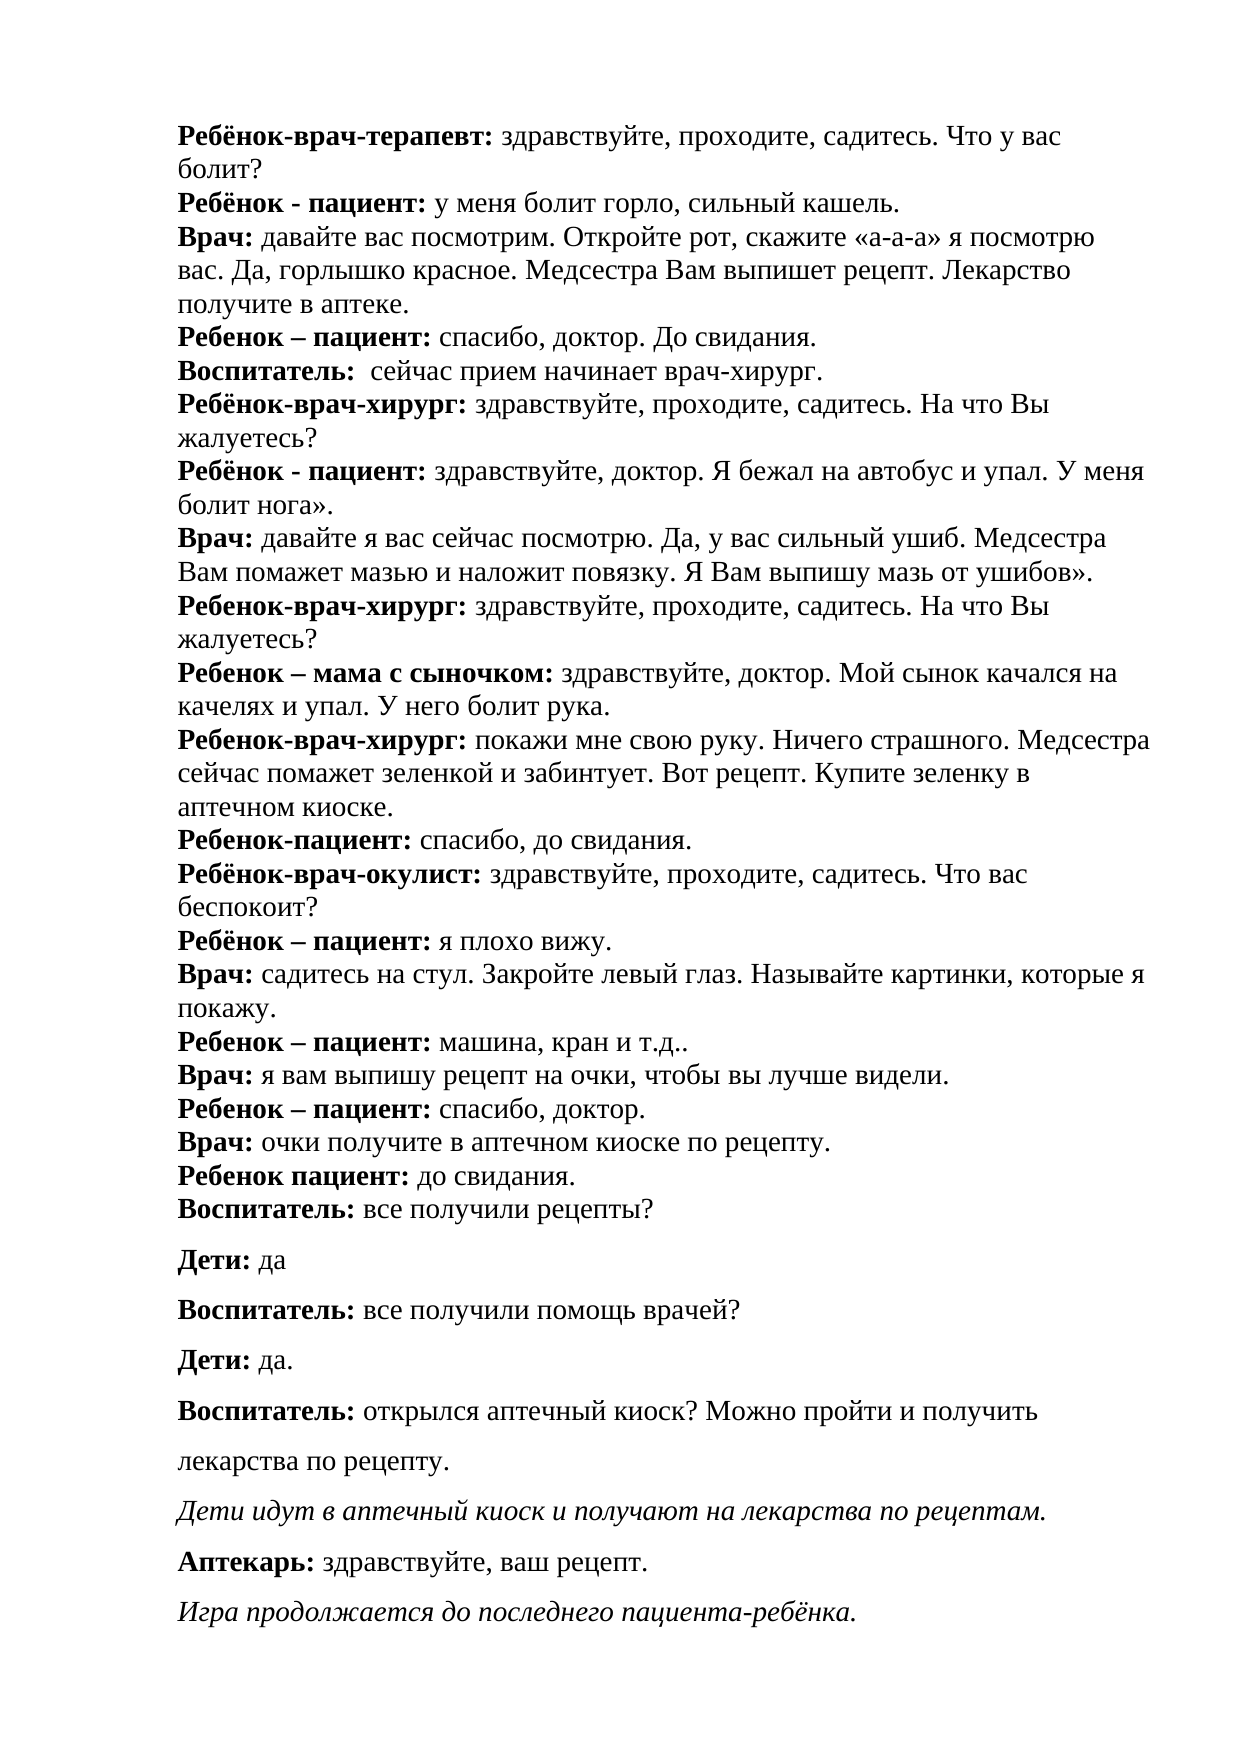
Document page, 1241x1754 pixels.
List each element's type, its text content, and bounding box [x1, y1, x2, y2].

text Ребёнок-врач-терапевт: здравствуйте, проходите, садитесь. Что у вас болит? [177, 118, 1152, 185]
text Врач: садитесь на стул. Закройте левый глаз. Называйте картинки, которые я покажу. [177, 957, 1152, 1024]
text Врач: давайте я вас сейчас посмотрю. Да, у вас сильный ушиб. Медсестра Вам помажет мазью и наложит повязку. Я Вам выпишу мазь от ушибов». [177, 521, 1152, 588]
text Ребёнок-врач-хирург: здравствуйте, проходите, садитесь. На что Вы жалуетесь? [177, 386, 1152, 453]
text Дети: да [177, 1242, 1152, 1275]
text Воспитатель: сейчас прием начинает врач-хирург. [177, 353, 1152, 386]
text Врач: очки получите в аптечном киоске по рецепту. [177, 1124, 1152, 1158]
text Ребенок – пациент: машина, кран и т.д.. [177, 1024, 1152, 1057]
text Воспитатель: открылся аптечный киоск? Можно пройти и получить лекарства по рецепту. [177, 1393, 1152, 1477]
text Ребенок-врач-хирург: здравствуйте, проходите, садитесь. На что Вы жалуетесь? [177, 588, 1152, 655]
text Врач: я вам выпишу рецепт на очки, чтобы вы лучше видели. [177, 1057, 1152, 1091]
text Ребёнок - пациент: у меня болит горло, сильный кашель. [177, 185, 1152, 219]
text Дети: да. [177, 1342, 1152, 1376]
text Ребенок – пациент: спасибо, доктор. [177, 1091, 1152, 1124]
text Ребёнок - пациент: здравствуйте, доктор. Я бежал на автобус и упал. У меня болит нога». [177, 453, 1152, 521]
text Врач: давайте вас посмотрим. Откройте рот, скажите «а-а-а» я посмотрю вас. Да, горлышко красное. Медсестра Вам выпишет рецепт. Лекарство получите в аптеке. [177, 219, 1152, 319]
text Ребенок-врач-хирург: покажи мне свою руку. Ничего страшного. Медсестра сейчас помажет зеленкой и забинтует. Вот рецепт. Купите зеленку в аптечном киоске. [177, 722, 1152, 822]
text Ребенок-пациент: спасибо, до свидания. [177, 822, 1152, 856]
text Дети идут в аптечный киоск и получают на лекарства по рецептам. [177, 1493, 1152, 1527]
text Воспитатель: все получили помощь врачей? [177, 1292, 1152, 1326]
text Ребенок – мама с сыночком: здравствуйте, доктор. Мой сынок качался на качелях и упал. У него болит рука. [177, 655, 1152, 722]
text Воспитатель: все получили рецепты? [177, 1191, 1152, 1225]
text Ребенок – пациент: спасибо, доктор. До свидания. [177, 319, 1152, 353]
text Игра продолжается до последнего пациента-ребёнка. [177, 1594, 1152, 1627]
text Ребёнок-врач-окулист: здравствуйте, проходите, садитесь. Что вас беспокоит? [177, 856, 1152, 923]
text Ребёнок – пациент: я плохо вижу. [177, 923, 1152, 957]
text Ребенок пациент: до свидания. [177, 1158, 1152, 1191]
text Аптекарь: здравствуйте, ваш рецепт. [177, 1544, 1152, 1577]
